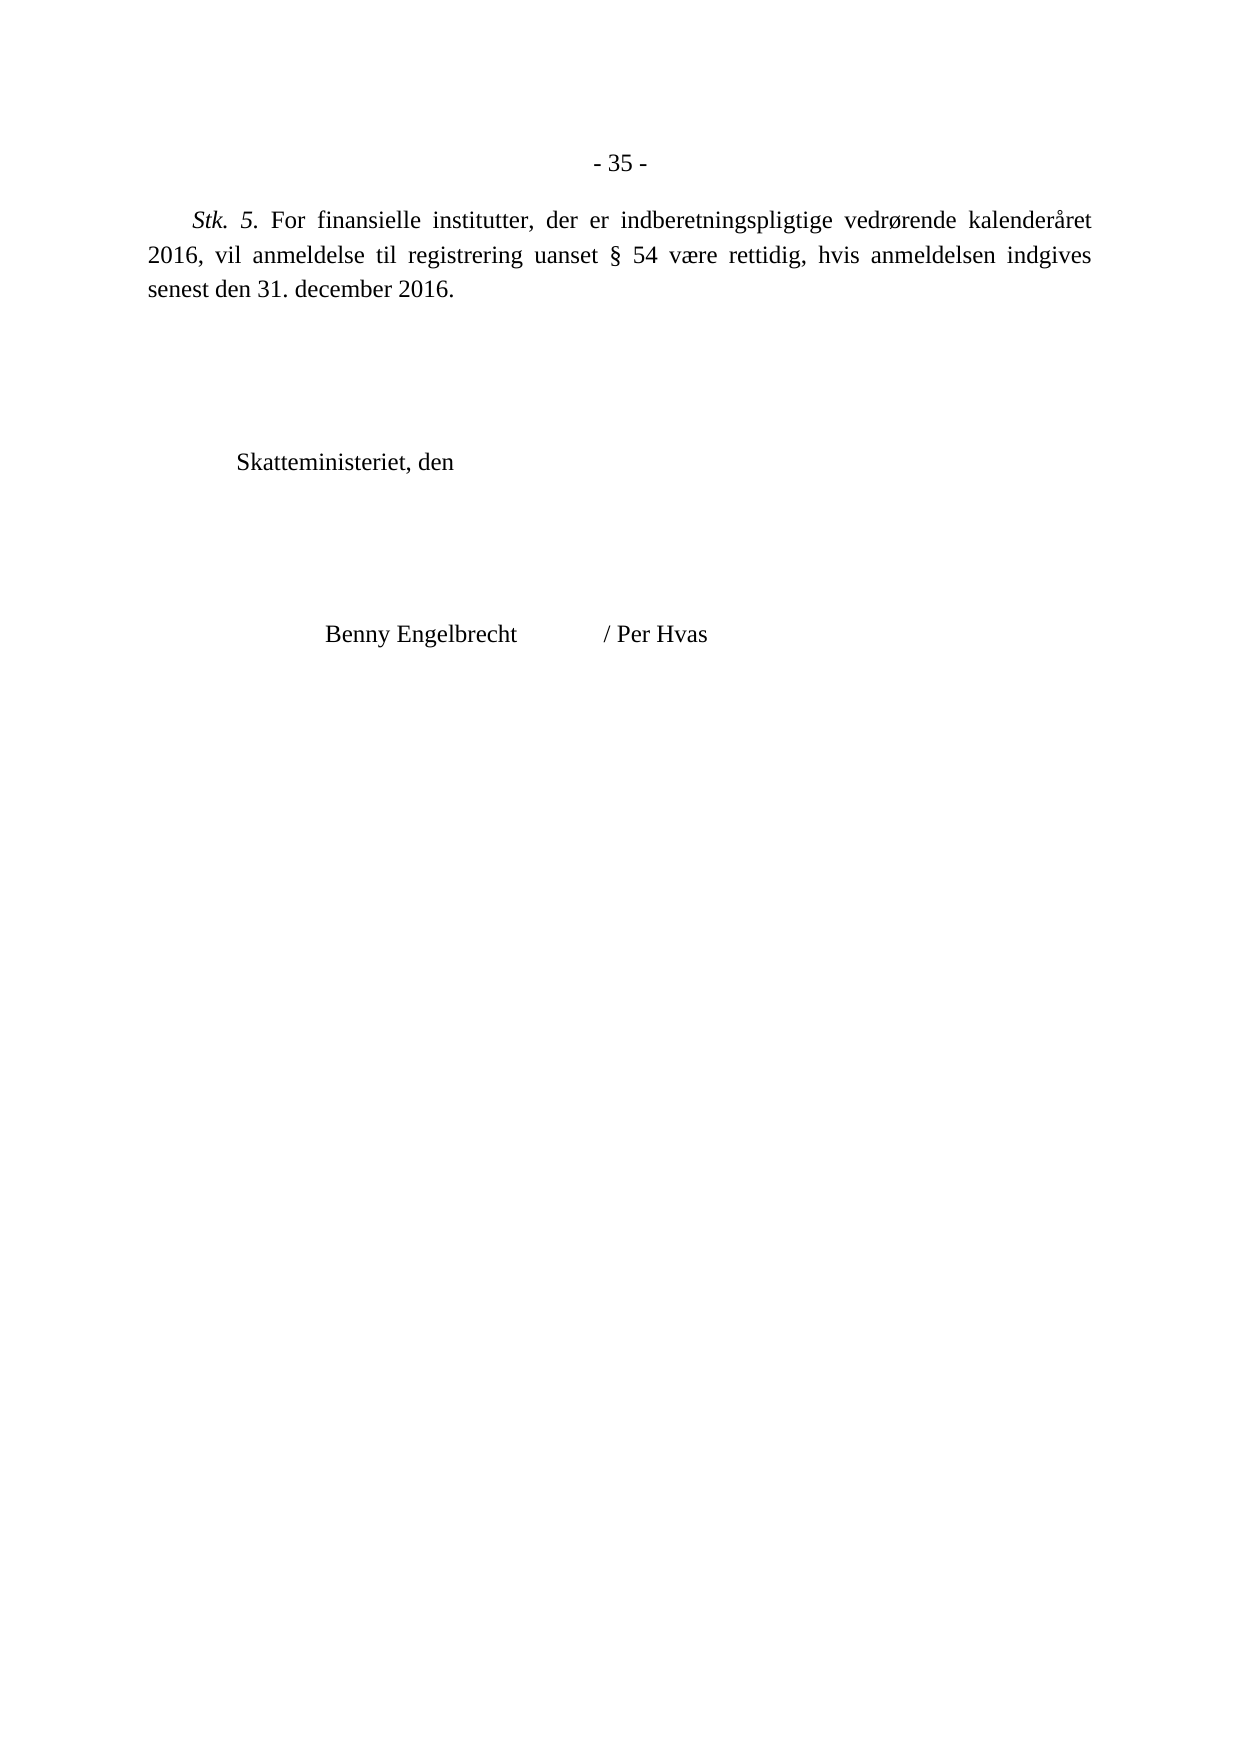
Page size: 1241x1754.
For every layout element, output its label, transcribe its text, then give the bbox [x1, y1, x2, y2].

text Skatteministeriet, den [148, 447, 1092, 475]
text Stk. 5. For finansielle institutter, der er indberetningspligtige vedrørende kalenderåret 2016, vil anmeldelse til registrering uanset § 54 være rettidig, hvis anmeldelsen indgives senest den 31. december 2016. [148, 205, 1092, 303]
text Benny Engelbrecht / Per Hvas [148, 619, 1092, 648]
